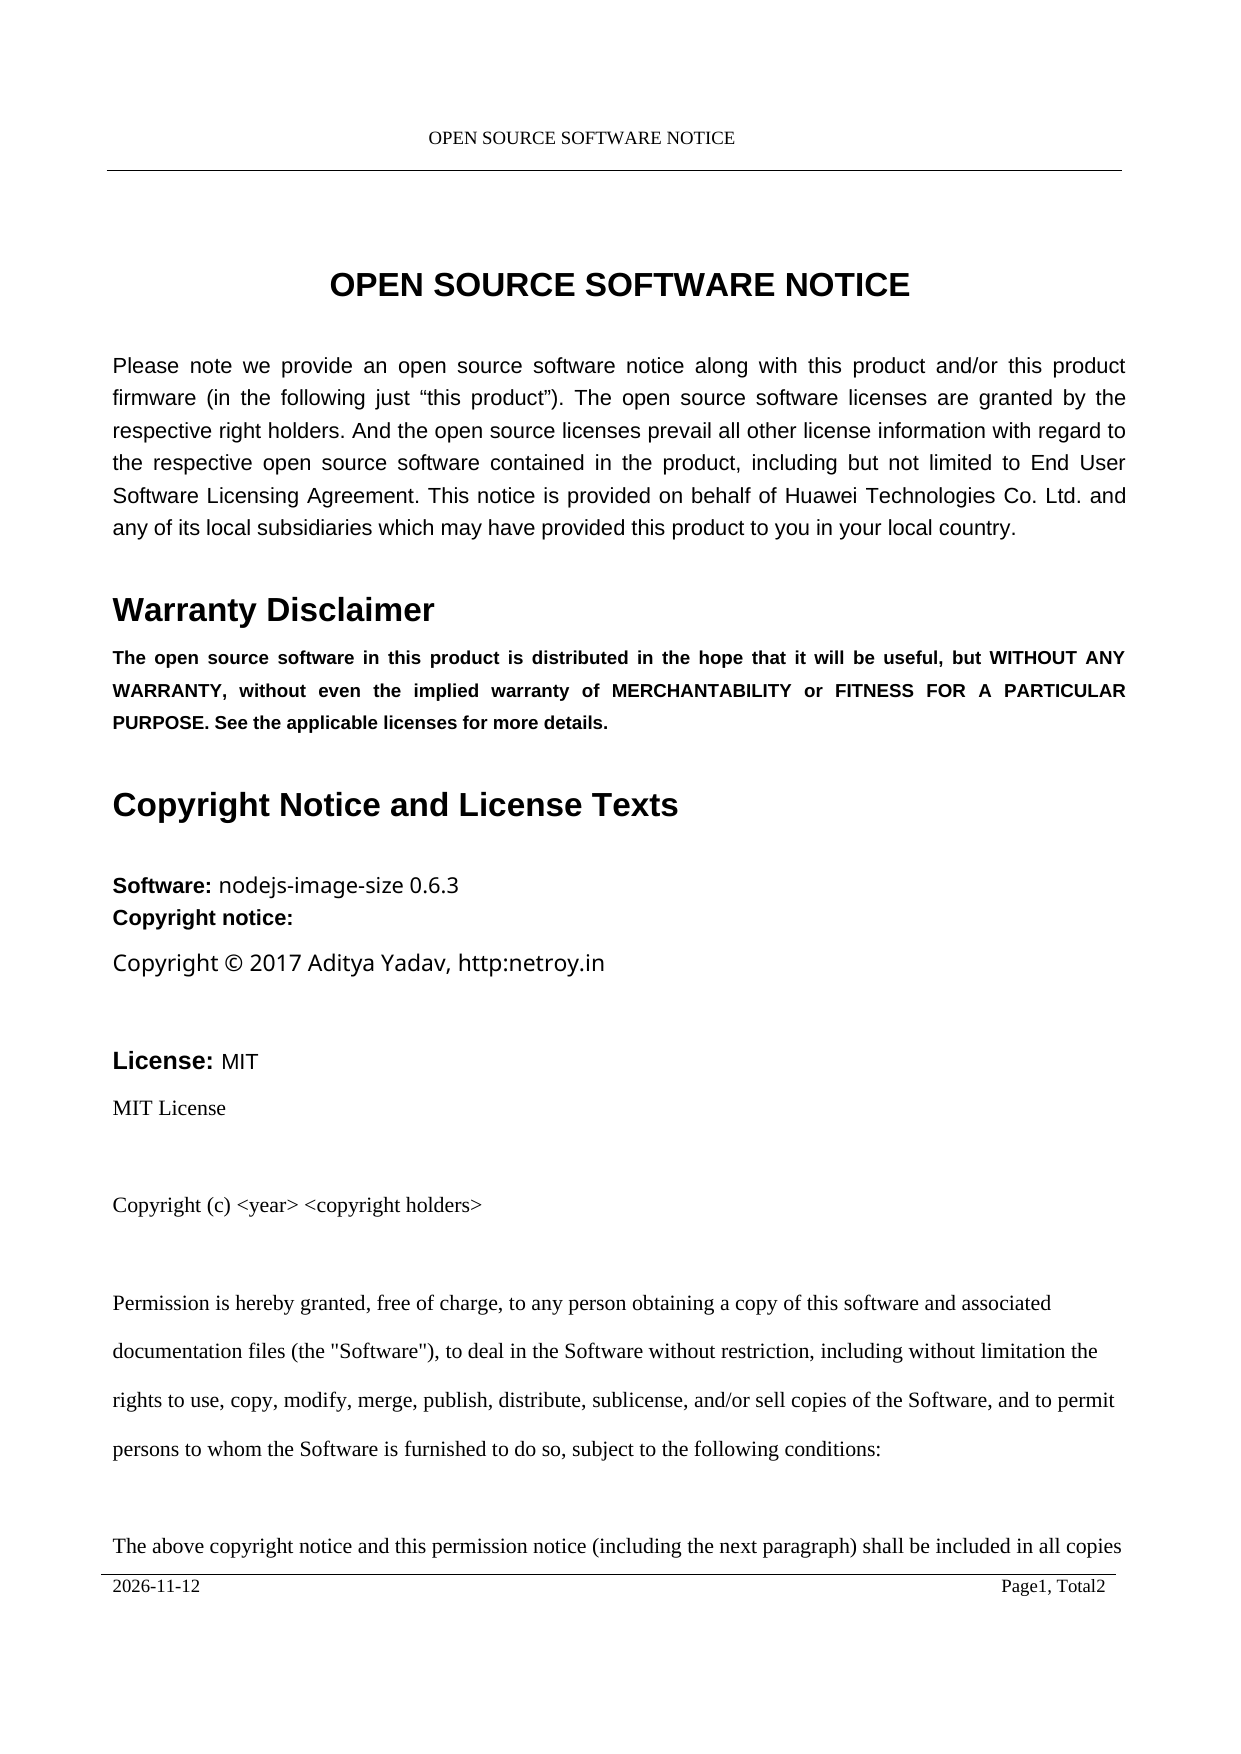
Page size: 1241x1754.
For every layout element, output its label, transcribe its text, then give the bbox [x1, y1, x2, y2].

text The open source software in this product is distributed in the hope that it will be useful, but WITHOUT ANY WARRANTY, without even the implied warranty of MERCHANTABILITY or FITNESS FOR A PARTICULAR PURPOSE. See the applicable licenses for more details. [112, 641, 1128, 739]
text Copyright notice: [112, 901, 1128, 934]
text Please note we provide an open source software notice along with this product and/or this product firmware (in the following just “this product”). The open source software licenses are granted by the respective right holders. And the open source licenses prevail all other license information with regard to the respective open source software contained in the product, including but not limited to End User Software Licensing Agreement. This notice is provided on behalf of Huawei Technologies Co. Ltd. and any of its local subsidiaries which may have provided this product to you in your local country. [112, 349, 1128, 544]
text Copyright Notice and License Texts [112, 771, 1128, 836]
text Software: nodejs-image-size 0.6.3 [112, 869, 1128, 901]
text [112, 1091, 1128, 1562]
text OPEN SOURCE SOFTWARE NOTICE [112, 251, 1128, 316]
text Copyright © 2017 Aditya Yadav, http:netroy.in [112, 947, 1128, 1028]
text Warranty Disclaimer [112, 576, 1128, 641]
text License: MIT [112, 1044, 1128, 1077]
